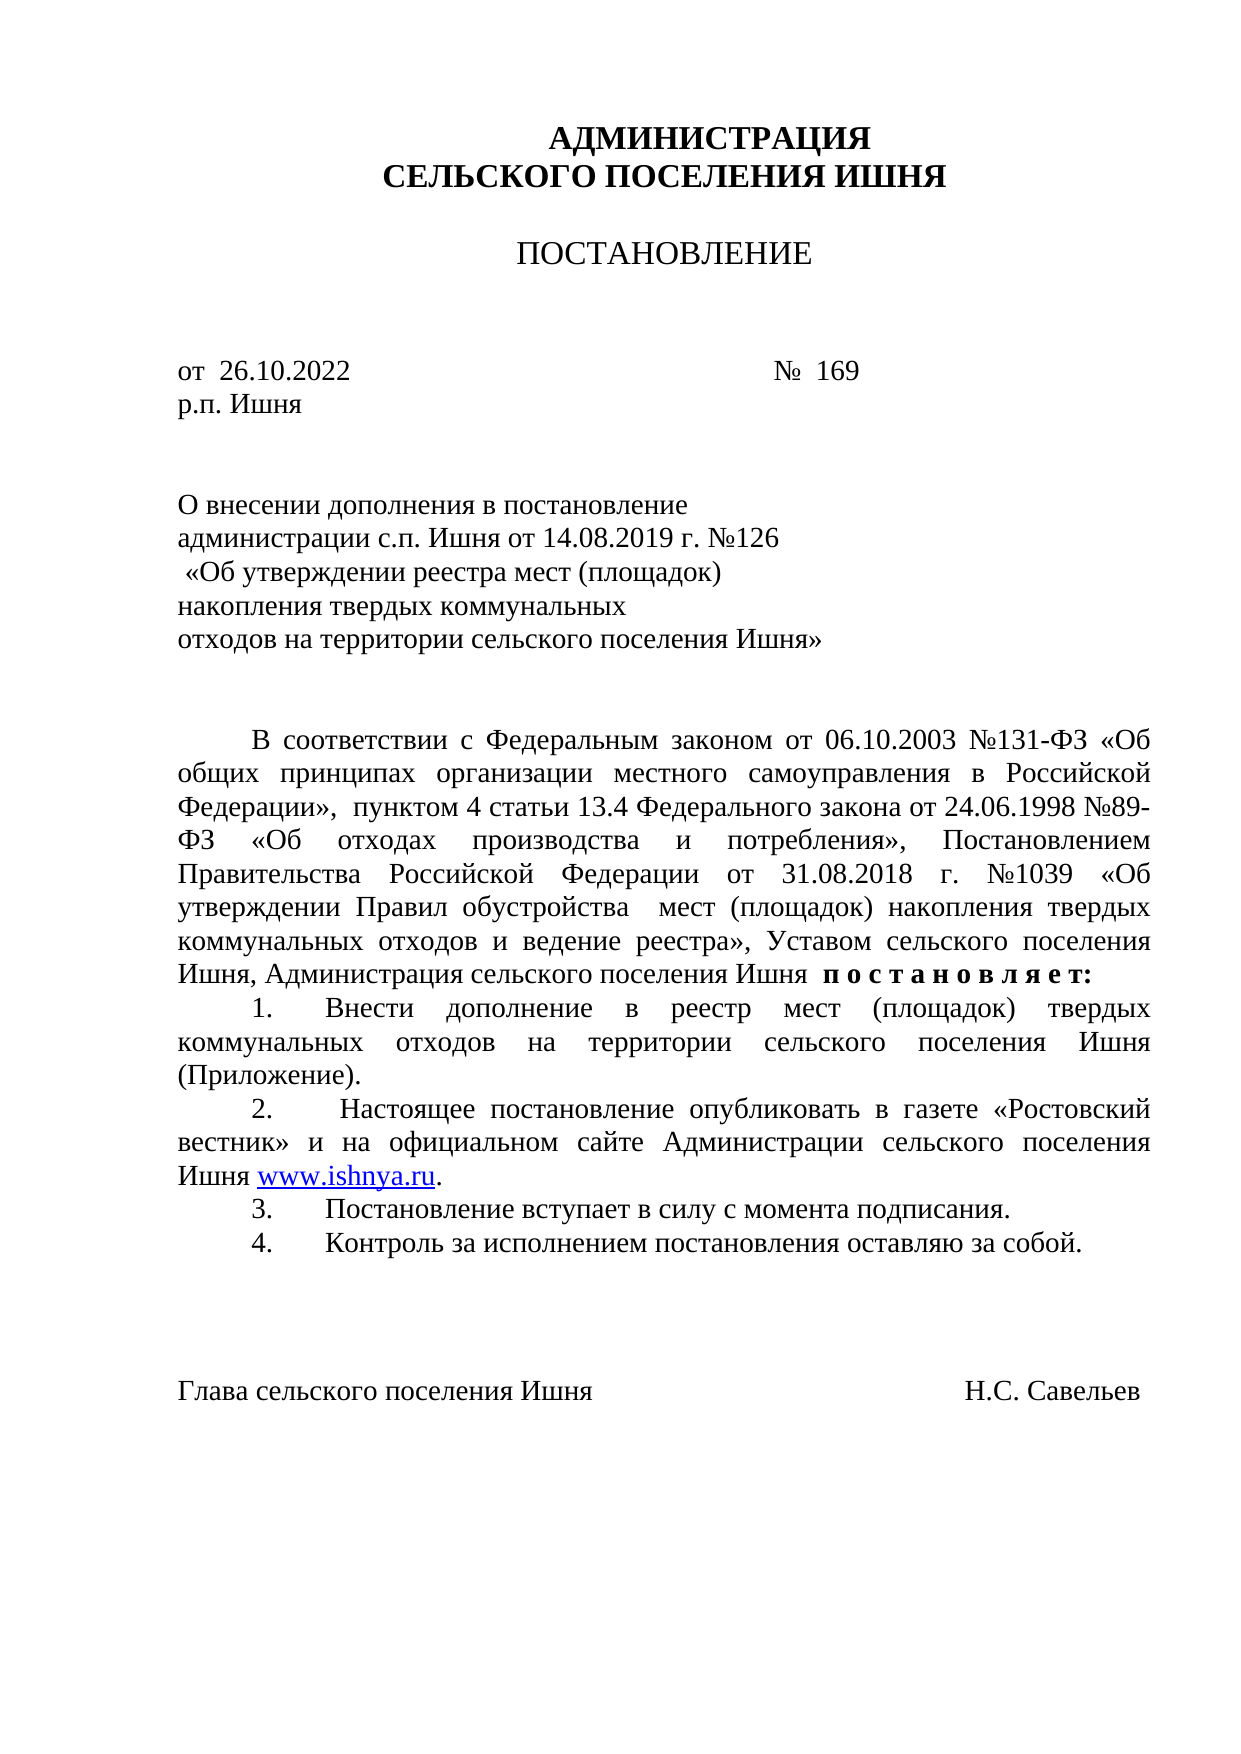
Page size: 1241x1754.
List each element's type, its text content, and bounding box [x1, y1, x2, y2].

text «Об утверждении реестра мест (площадок) [177, 554, 1152, 588]
text р.п. Ишня [177, 386, 1152, 420]
text ПОСТАНОВЛЕНИЕ [177, 233, 1152, 271]
text накопления твердых коммунальных [177, 588, 1152, 621]
text О внесении дополнения в постановление [177, 487, 1152, 521]
text Глава сельского поселения Ишня Н.С. Савельев [177, 1373, 1152, 1407]
text В соответствии с Федеральным законом от 06.10.2003 №131-ФЗ «Об общих принципах организации местного самоуправления в Российской Федерации», пунктом 4 статьи 13.4 Федерального закона от 24.06.1998 №89-ФЗ «Об отходах производства и потребления», Постановлением Правительства Российской Федерации от 31.08.2018 г. №1039 «Об утверждении Правил обустройства мест (площадок) накопления твердых коммунальных отходов и ведение реестра», Уставом сельского поселения Ишня, Администрация сельского поселения Ишня п о с т а н о в л я е т: [177, 722, 1152, 990]
list Контроль за исполнением постановления оставляю за собой. [177, 1225, 1152, 1258]
text СЕЛЬСКОГО ПОСЕЛЕНИЯ ИШНЯ [177, 156, 1152, 195]
list Настоящее постановление опубликовать в газете «Ростовский вестник» и на официальном сайте Администрации сельского поселения Ишня www.ishnya.ru. [177, 1091, 1152, 1191]
list Постановление вступает в силу с момента подписания. [251, 1191, 1152, 1225]
text АДМИНИСТРАЦИЯ [177, 118, 1152, 156]
text администрации с.п. Ишня от 14.08.2019 г. №126 [177, 521, 1152, 554]
list Внести дополнение в реестр мест (площадок) твердых коммунальных отходов на территории сельского поселения Ишня (Приложение). [177, 990, 1152, 1091]
text отходов на территории сельского поселения Ишня» [177, 621, 1152, 655]
text от 26.10.2022 № 169 [177, 353, 1152, 386]
